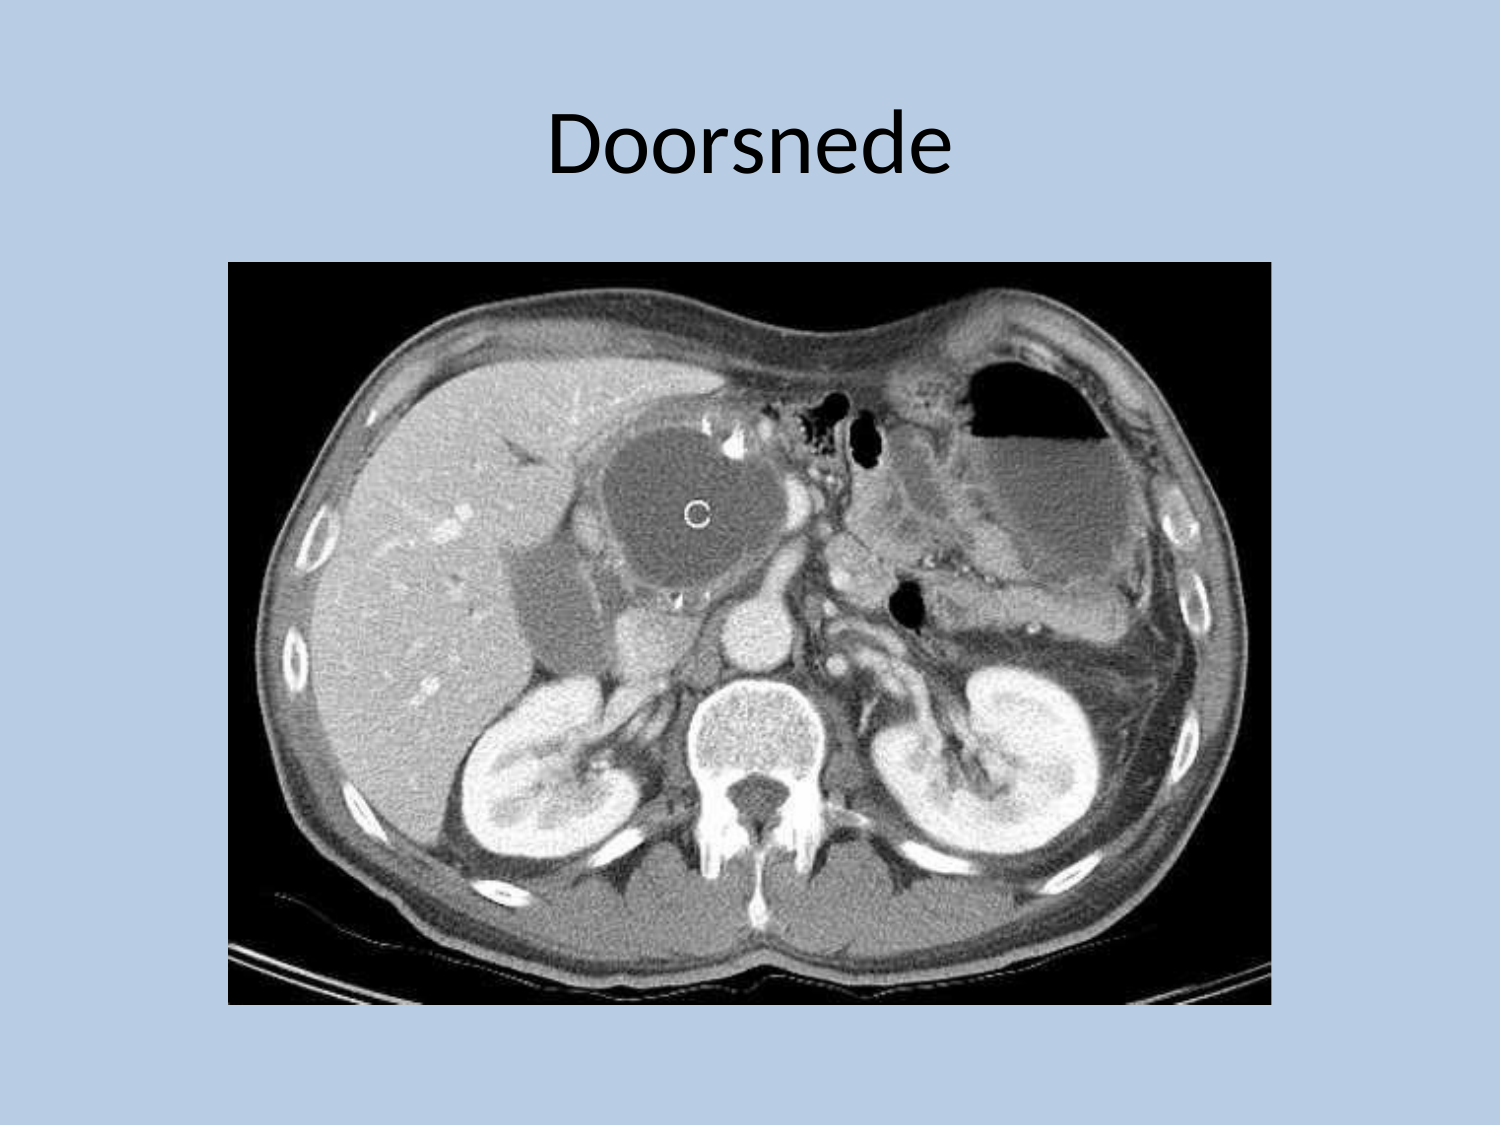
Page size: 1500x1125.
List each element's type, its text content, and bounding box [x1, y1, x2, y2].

picture [228, 262, 1272, 1005]
text Doorsnede [170, 92, 1330, 194]
